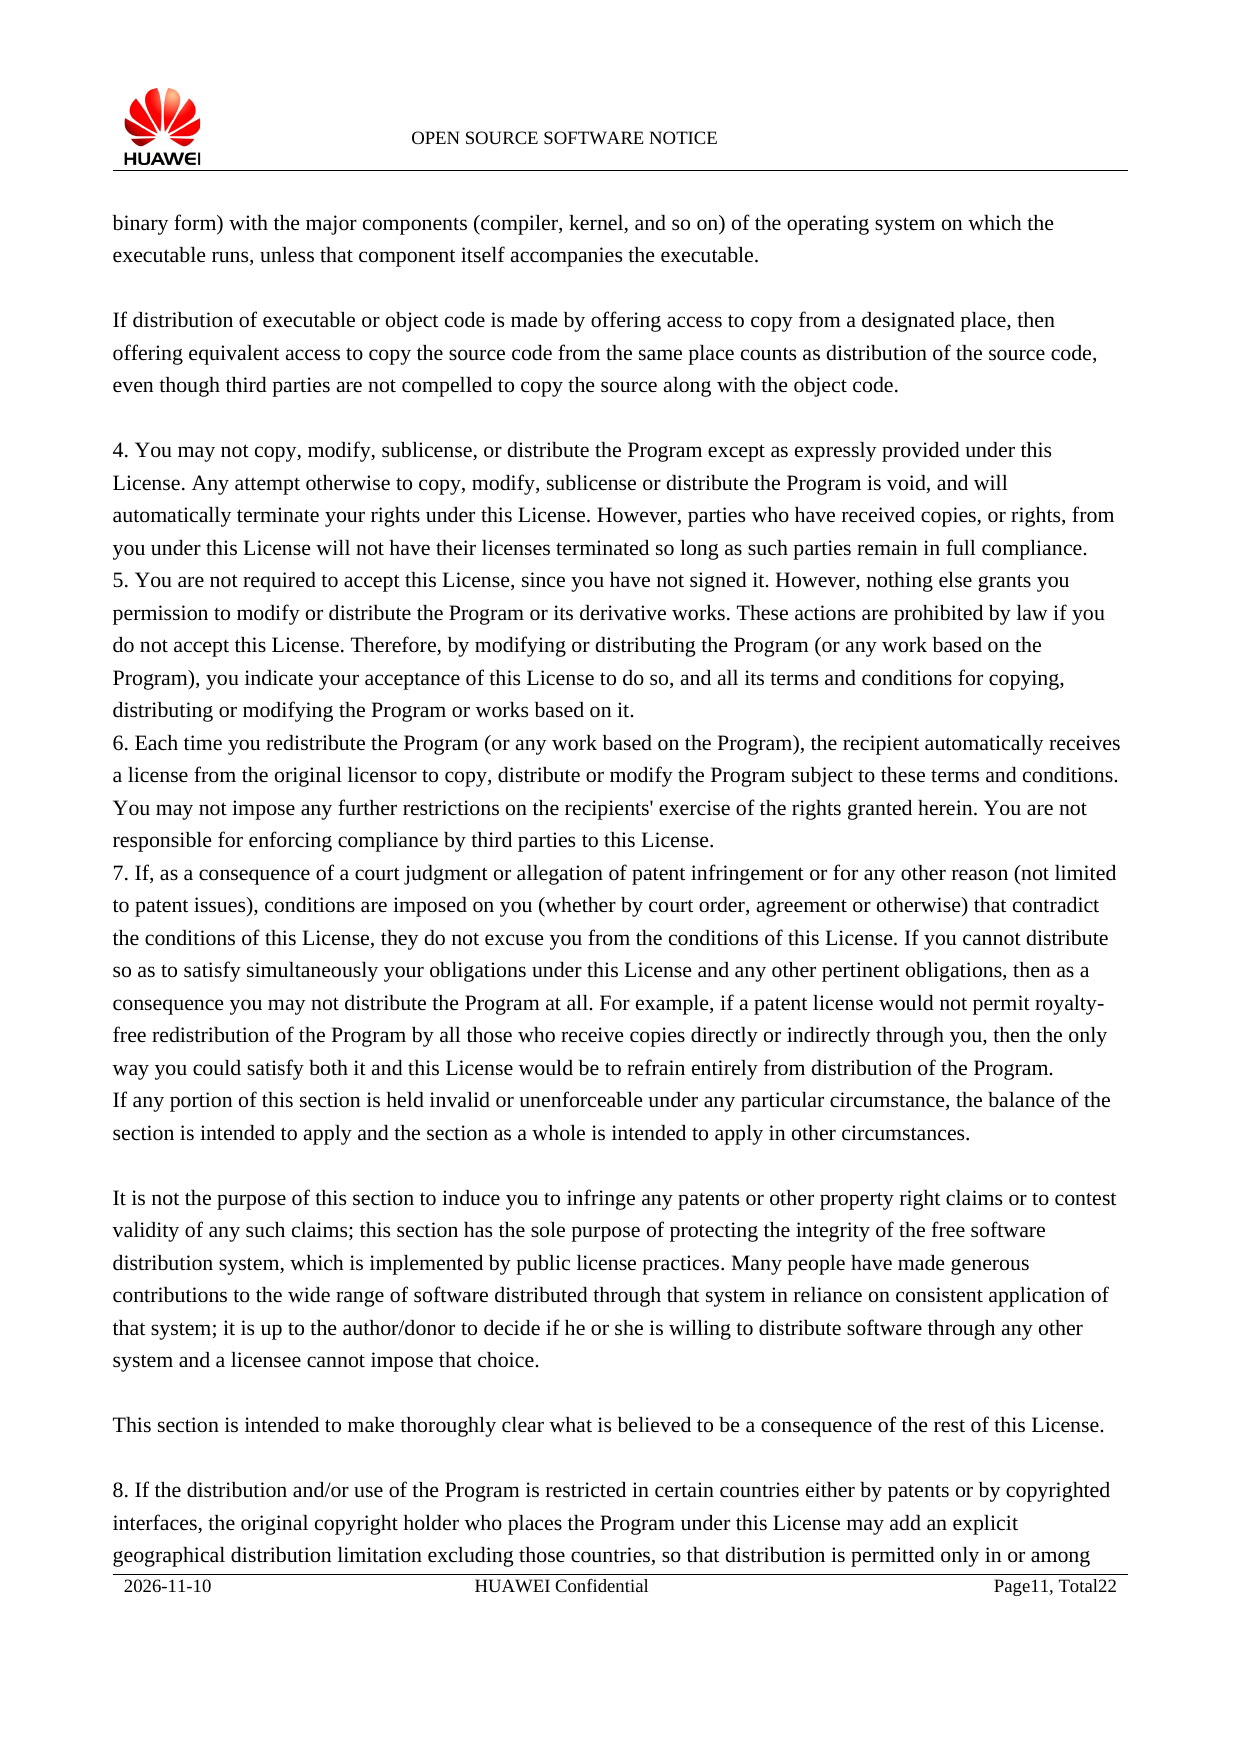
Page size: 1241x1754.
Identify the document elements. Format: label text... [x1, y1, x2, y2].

picture [124, 88, 201, 165]
